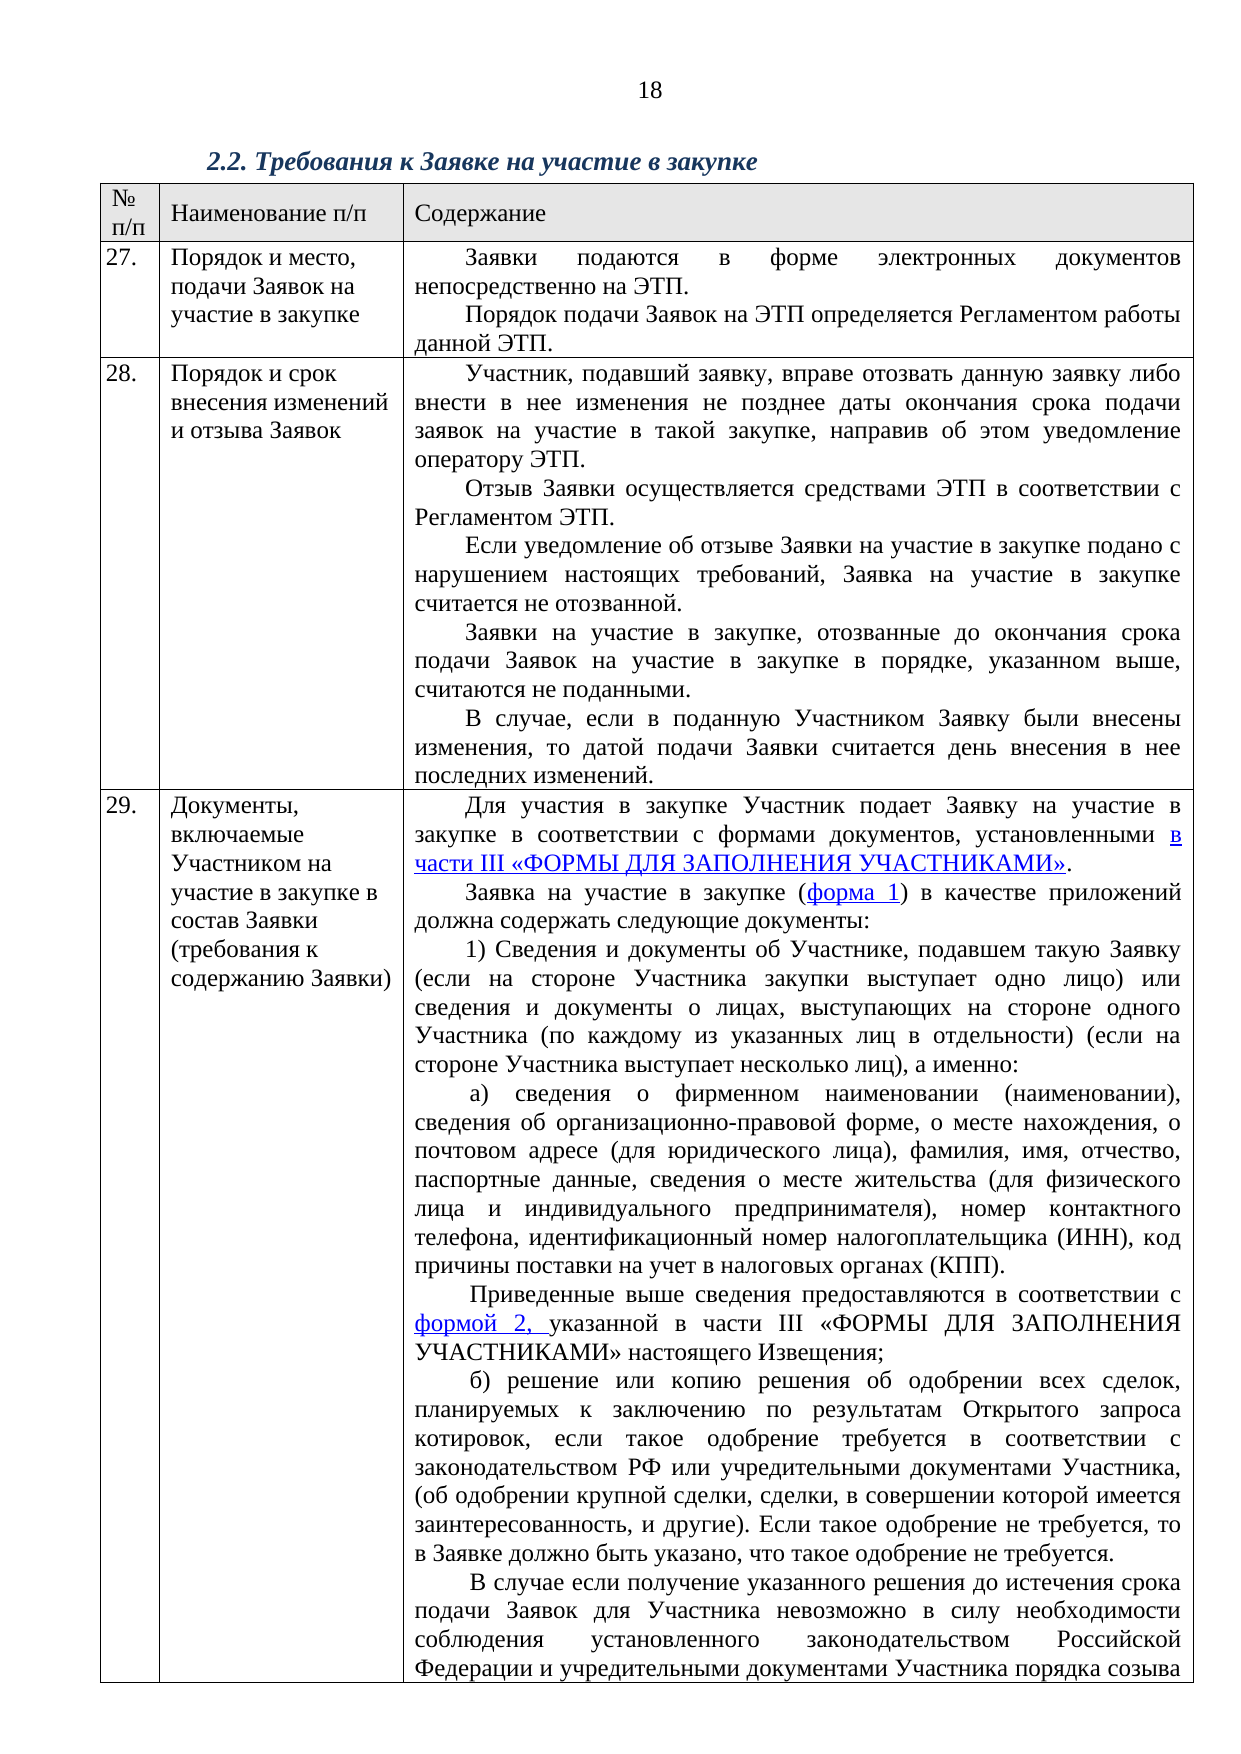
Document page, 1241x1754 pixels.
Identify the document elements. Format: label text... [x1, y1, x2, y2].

table_cell Участник, подавший заявку, вправе отозвать данную заявку либо внести в нее изменения не позднее даты окончания срока подачи заявок на участие в такой закупке, направив об этом уведомление оператору ЭТП. Отзыв Заявки осуществляется средствами ЭТП в соответствии с Регламентом ЭТП. Если уведомление об отзыве Заявки на участие в закупке подано с нарушением настоящих требований, Заявка на участие в закупке считается не отозванной. Заявки на участие в закупке, отозванные до окончания срока подачи Заявок на участие в закупке в порядке, указанном выше, считаются не поданными. В случае, если в поданную Участником Заявку были внесены изменения, то датой подачи Заявки считается день внесения в нее последних изменений. [404, 358, 1193, 789]
table_header Наименование п/п [160, 184, 403, 241]
table_cell Порядок и место, подачи Заявок на участие в закупке [160, 242, 403, 357]
text 2.2. Требования к Заявке на участие в закупке [207, 145, 1181, 176]
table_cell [404, 790, 1193, 1682]
table_header № п/п [101, 184, 159, 241]
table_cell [160, 790, 403, 1682]
table_cell Заявки подаются в форме электронных документов непосредственно на ЭТП. Порядок подачи Заявок на ЭТП определяется Регламентом работы данной ЭТП. [404, 242, 1193, 357]
table_cell [101, 242, 159, 357]
table_cell Порядок и срок внесения изменений и отзыва Заявок [160, 358, 403, 789]
table_cell [101, 358, 159, 789]
table_cell [101, 790, 159, 1682]
table_header Содержание [404, 184, 1193, 241]
